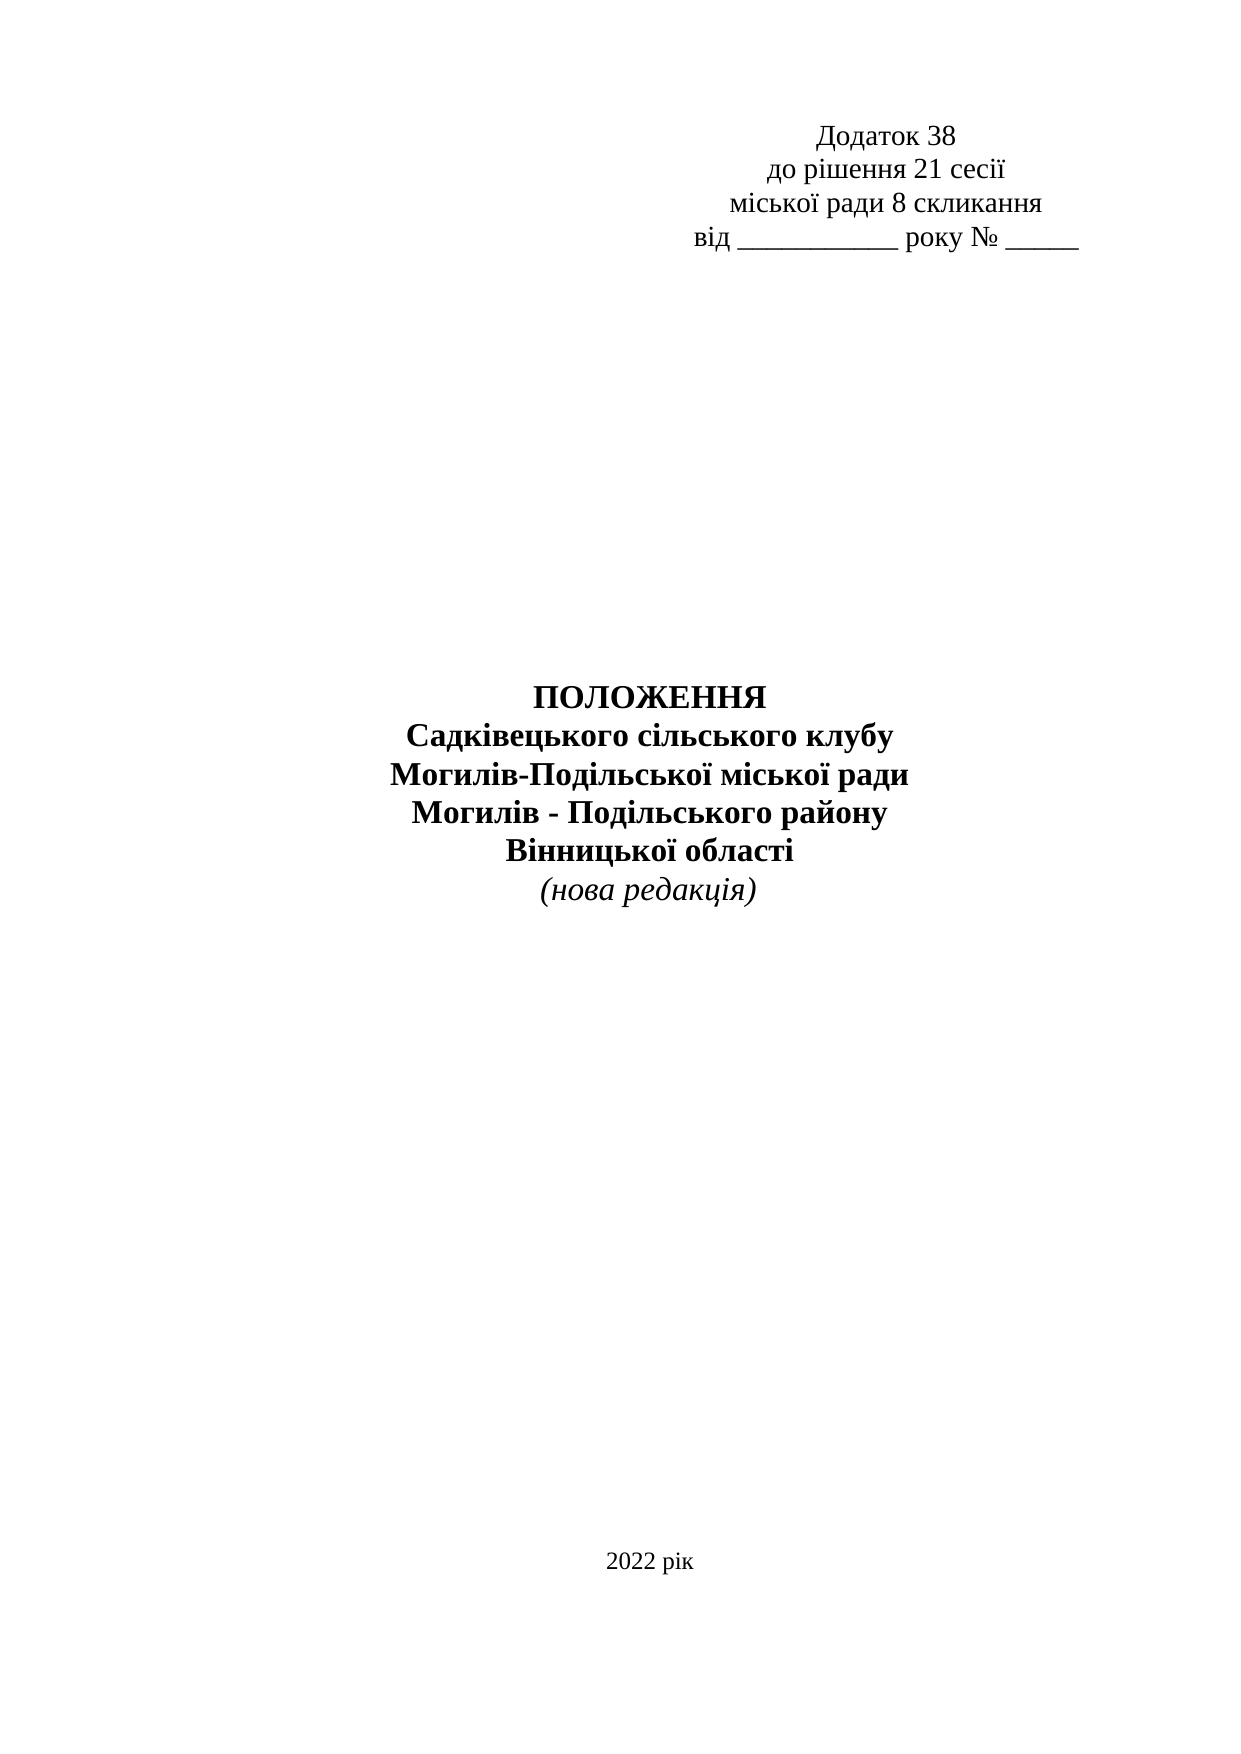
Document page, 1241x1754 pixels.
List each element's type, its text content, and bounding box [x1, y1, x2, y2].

text 2022 рік [148, 1546, 1152, 1575]
text Додаток 38 [620, 118, 1152, 152]
text Могилів-Подільської міської ради [148, 754, 1152, 792]
text від ___________ року № _____ [620, 219, 1152, 252]
text до рішення 21 сесії [620, 152, 1152, 185]
text Садківецького сільського клубу [148, 716, 1152, 754]
text Вінницької області [148, 831, 1152, 869]
text міської ради 8 скликання [620, 185, 1152, 219]
text Могилів - Подільського району [148, 792, 1152, 831]
text (нова редакція) [148, 869, 1152, 907]
text ПОЛОЖЕННЯ [148, 677, 1152, 716]
